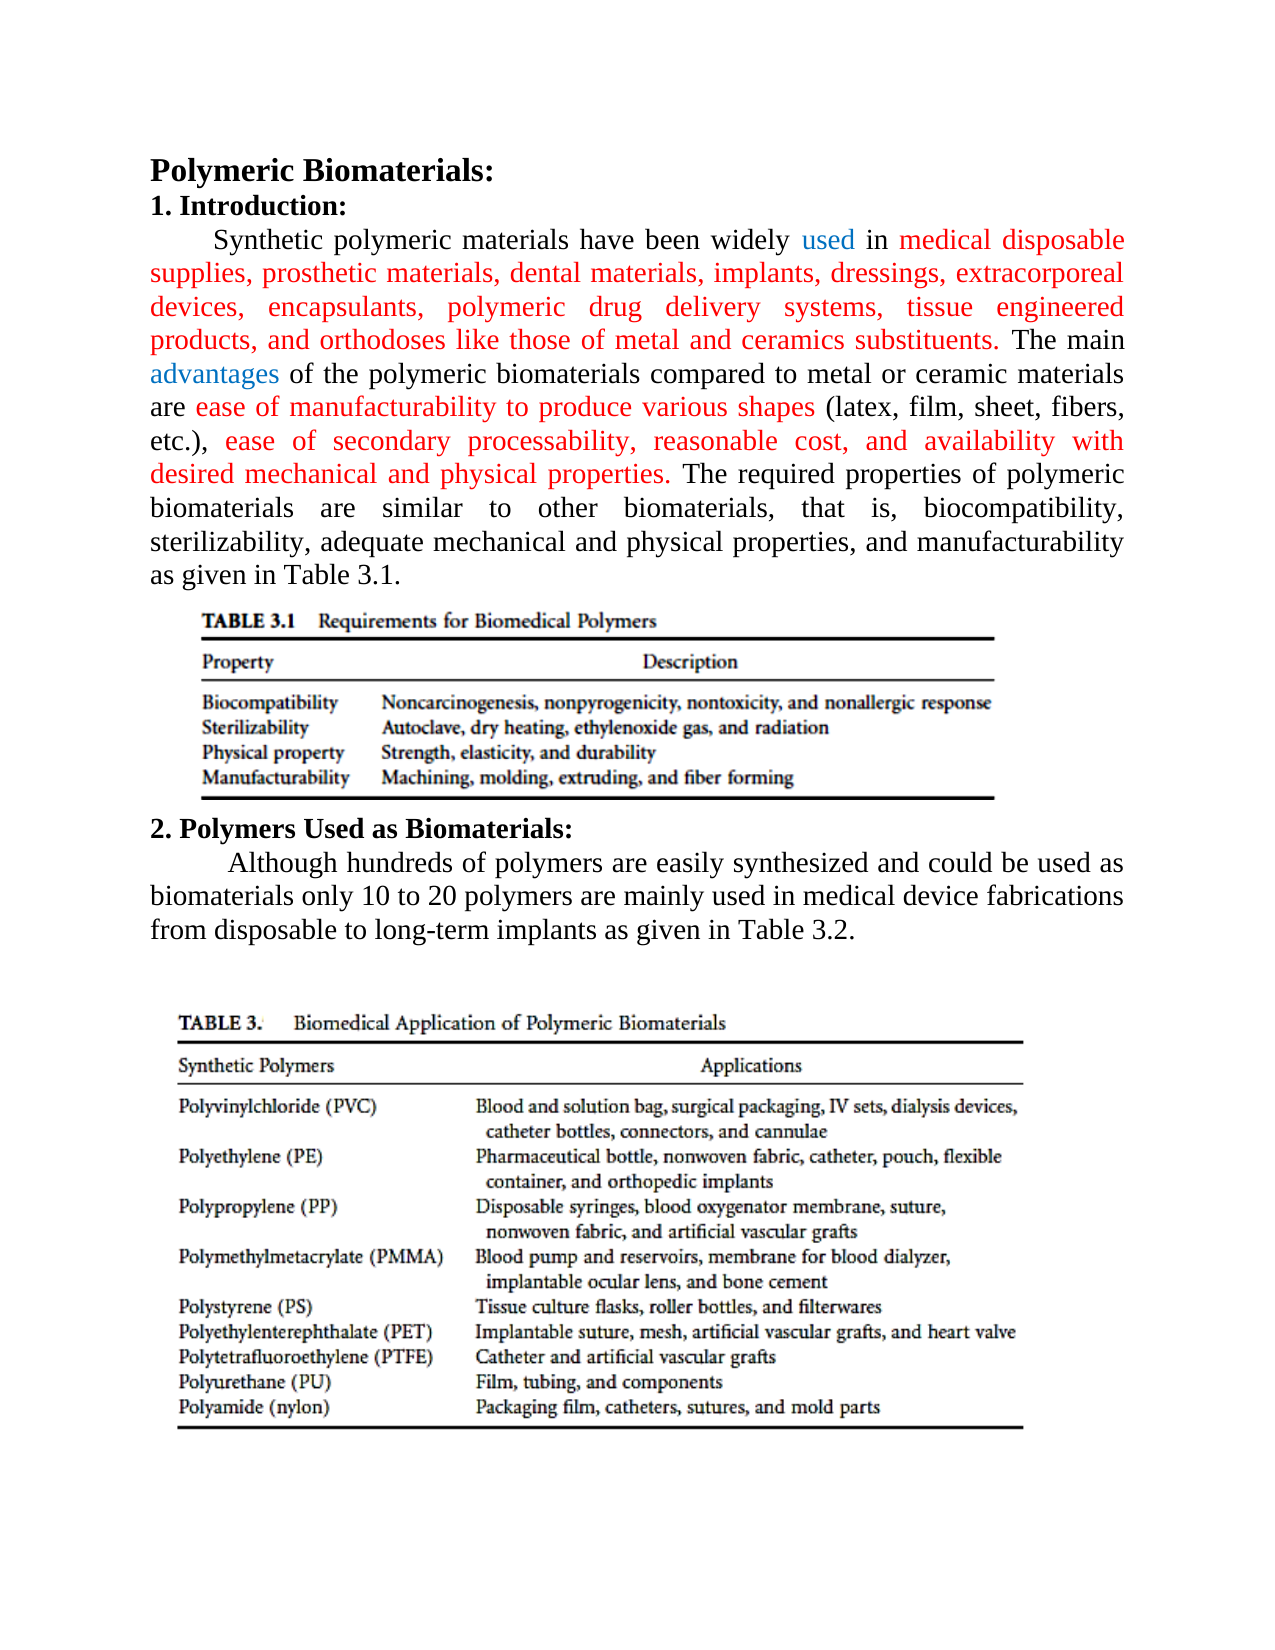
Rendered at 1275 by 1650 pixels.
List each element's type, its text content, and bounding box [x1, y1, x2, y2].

text 2. Polymers Used as Biomaterials: [150, 811, 1125, 845]
text 1. Introduction: [150, 188, 1125, 222]
text Polymeric Biomaterials: [150, 150, 1125, 188]
text Although hundreds of polymers are easily synthesized and could be used as biomaterials only 10 to 20 polymers are mainly used in medical device fabrications from disposable to long-term implants as given in Table 3.2. [150, 845, 1125, 946]
text Synthetic polymeric materials have been widely used in medical disposable supplies, prosthetic materials, dental materials, implants, dressings, extracorporeal devices, encapsulants, polymeric drug delivery systems, tissue engineered products, and orthodoses like those of metal and ceramics substituents. The main advantages of the polymeric biomaterials compared to metal or ceramic materials are ease of manufacturability to produce various shapes (latex, film, sheet, fibers, etc.), ease of secondary processability, reasonable cost, and availability with desired mechanical and physical properties. The required properties of polymeric biomaterials are similar to other biomaterials, that is, biocompatibility, sterilizability, adequate mechanical and physical properties, and manufacturability as given in Table 3.1. [150, 222, 1125, 591]
picture [173, 1005, 1033, 1445]
